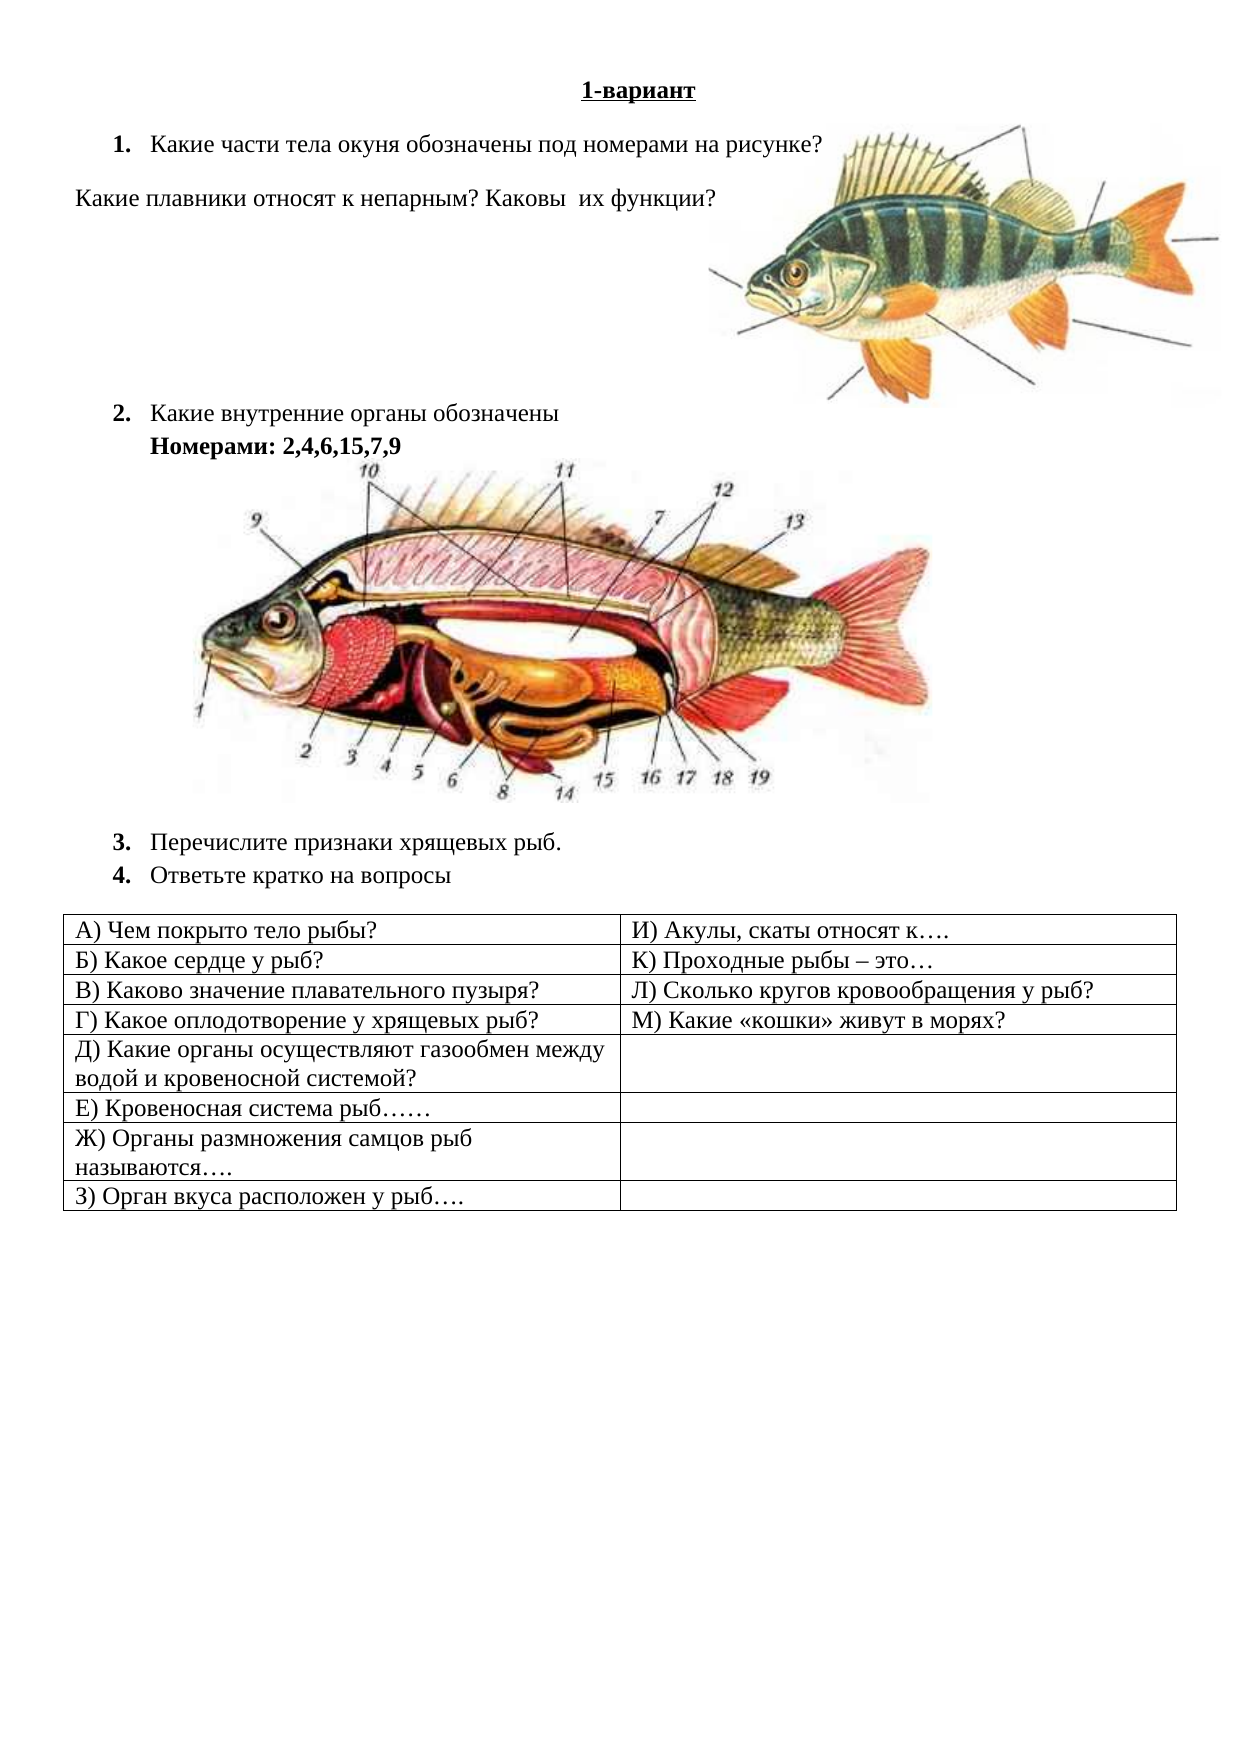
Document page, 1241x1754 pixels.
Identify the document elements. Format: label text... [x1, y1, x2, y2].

table_cell [621, 1035, 1176, 1092]
list Какие внутренние органы обозначены [112, 398, 1165, 427]
table_cell Ж) Органы размножения самцов рыб называются…. [64, 1123, 620, 1180]
table_cell [621, 1123, 1176, 1180]
table_header А) Чем покрыто тело рыбы? [64, 915, 620, 944]
table_cell В) Каково значение плавательного пузыря? [64, 975, 620, 1004]
table_header И) Акулы, скаты относят к…. [621, 915, 1176, 944]
text 1-вариант [75, 75, 1165, 104]
table_cell Г) Какое оплодотворение у хрящевых рыб? [64, 1005, 620, 1033]
table_cell З) Орган вкуса расположен у рыб…. [64, 1181, 620, 1210]
table_cell К) Проходные рыбы – это… [621, 945, 1176, 974]
picture [192, 460, 933, 803]
list Какие части тела окуня обозначены под номерами на рисунке? [112, 129, 1165, 158]
table_cell Л) Сколько кругов кровообращения у рыб? [621, 975, 1176, 1004]
text Какие плавники относят к непарным? Каковы их функции? [75, 183, 1165, 211]
table_cell [621, 1181, 1176, 1210]
table_cell М) Какие «кошки» живут в морях? [621, 1005, 1176, 1033]
table_cell [621, 1093, 1176, 1122]
table_cell Б) Какое сердце у рыб? [64, 945, 620, 974]
picture [708, 113, 1222, 408]
table_cell Д) Какие органы осуществляют газообмен между водой и кровеносной системой? [64, 1035, 620, 1092]
list Ответьте кратко на вопросы [112, 860, 1165, 889]
list Номерами: 2,4,6,15,7,9 [150, 431, 1165, 460]
list Перечислите признаки хрящевых рыб. [112, 827, 1165, 856]
table_cell Е) Кровеносная система рыб…… [64, 1093, 620, 1122]
